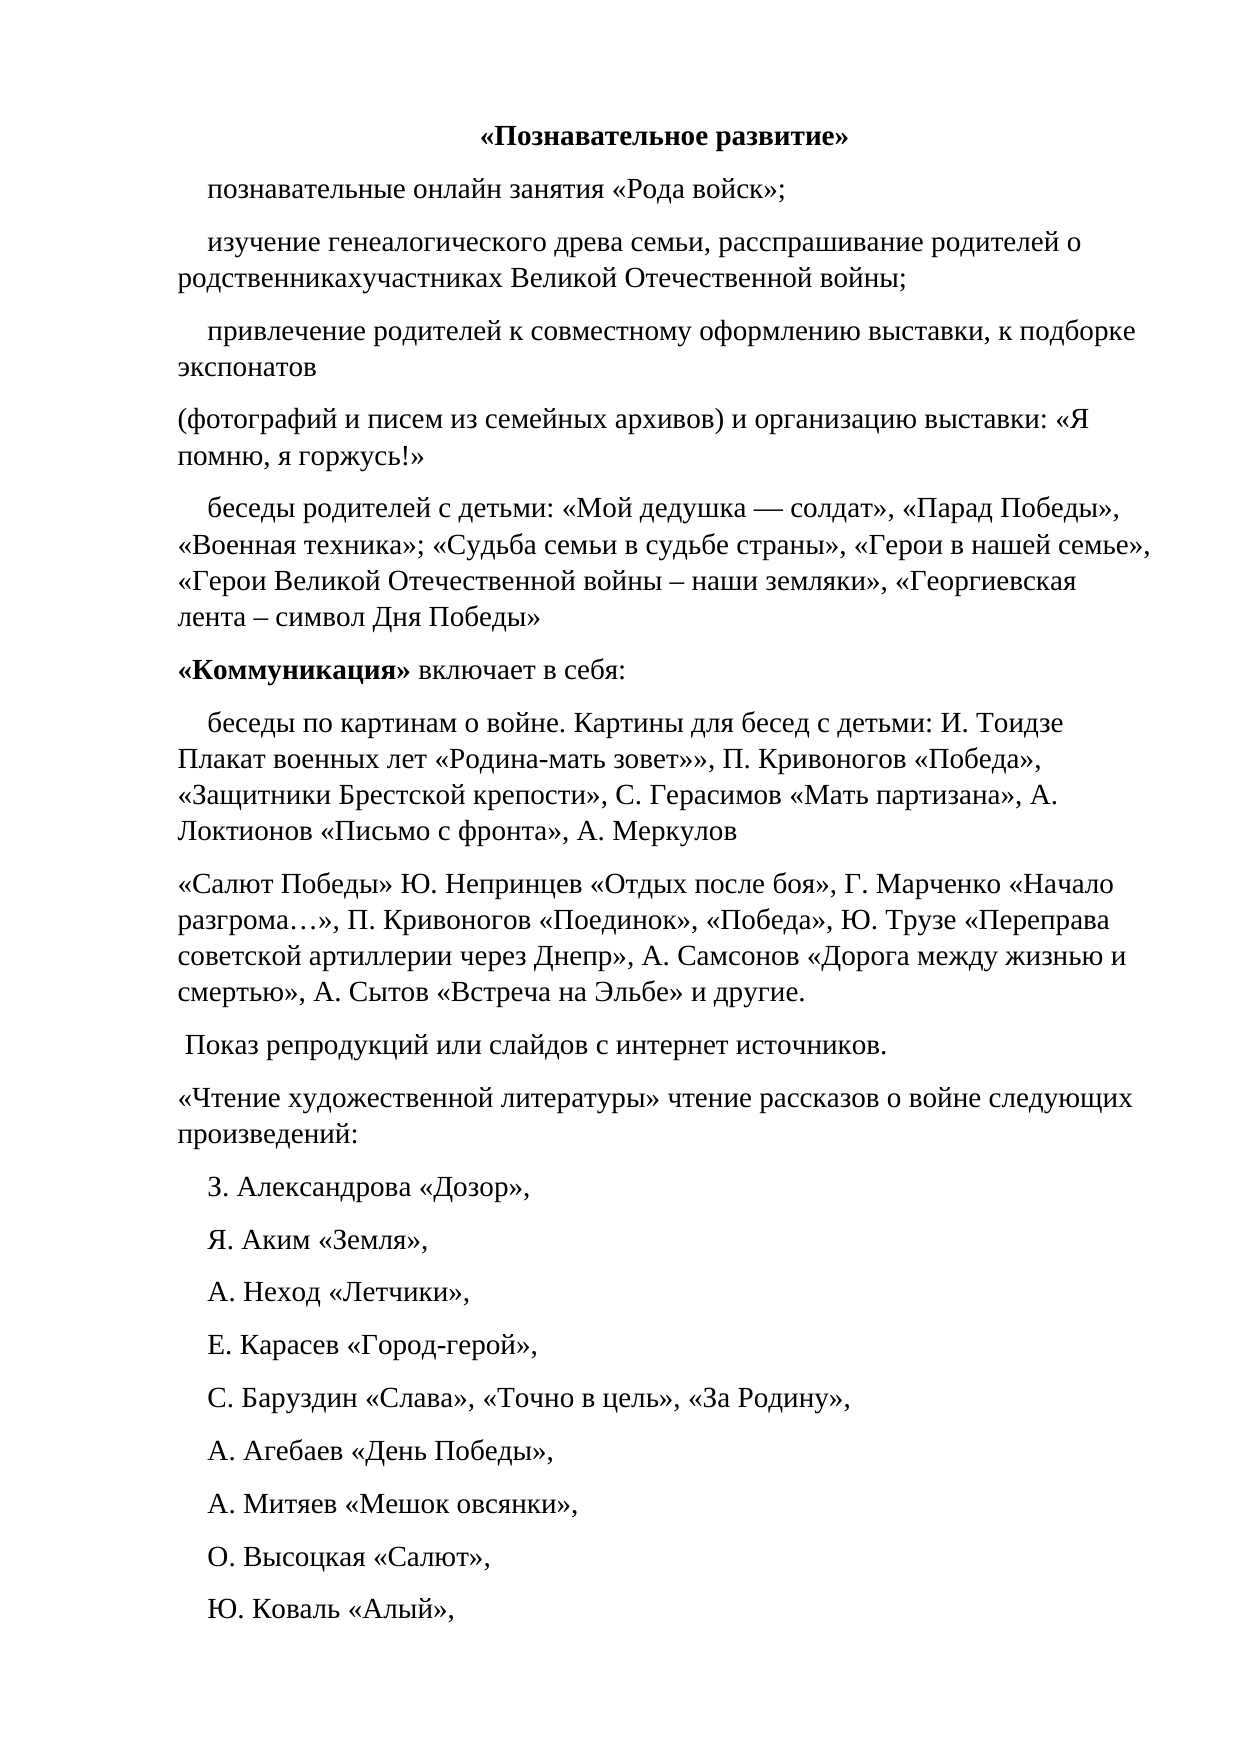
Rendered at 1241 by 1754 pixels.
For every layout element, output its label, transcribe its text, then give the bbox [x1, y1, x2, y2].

text «Познавательное развитие» [177, 118, 1152, 152]
text  познавательные онлайн занятия «Рода войск»; [177, 171, 1152, 204]
text  Ю. Коваль «Алый», [177, 1591, 1152, 1625]
text  привлечение родителей к совместному оформлению выставки, к подборке экспонатов [177, 313, 1152, 382]
text Показ репродукций или слайдов с интернет источников. [177, 1027, 1152, 1061]
text «Чтение художественной литературы» чтение рассказов о войне следующих произведений: [177, 1080, 1152, 1150]
text  З. Александрова «Дозор», [177, 1169, 1152, 1202]
text  С. Баруздин «Слава», «Точно в цель», «За Родину», [177, 1380, 1152, 1414]
text  А. Агебаев «День Победы», [177, 1433, 1152, 1467]
text  Е. Карасев «Город-герой», [177, 1327, 1152, 1361]
text  беседы родителей с детьми: «Мой дедушка — солдат», «Парад Победы», «Военная техника»; «Судьба семьи в судьбе страны», «Герои в нашей семье», «Герои Великой Отечественной войны – наши земляки», «Георгиевская лента – символ Дня Победы» [177, 491, 1152, 633]
text  А. Неход «Летчики», [177, 1274, 1152, 1308]
text «Салют Победы» Ю. Непринцев «Отдых после боя», Г. Марченко «Начало разгрома…», П. Кривоногов «Поединок», «Победа», Ю. Трузе «Переправа советской артиллерии через Днепр», А. Самсонов «Дорога между жизнью и смертью», А. Сытов «Встреча на Эльбе» и другие. [177, 866, 1152, 1008]
text (фотографий и писем из семейных архивов) и организацию выставки: «Я помню, я горжусь!» [177, 402, 1152, 471]
text  изучение генеалогического древа семьи, расспрашивание родителей о родственникахучастниках Великой Отечественной войны; [177, 224, 1152, 293]
text «Коммуникация» включает в себя: [177, 652, 1152, 685]
text  А. Митяев «Мешок овсянки», [177, 1486, 1152, 1519]
text  О. Высоцкая «Салют», [177, 1539, 1152, 1572]
text  Я. Аким «Земля», [177, 1222, 1152, 1255]
text  беседы по картинам о войне. Картины для бесед с детьми: И. Тоидзе Плакат военных лет «Родина-мать зовет»», П. Кривоногов «Победа», «Защитники Брестской крепости», С. Герасимов «Мать партизана», А. Локтионов «Письмо с фронта», А. Меркулов [177, 705, 1152, 847]
